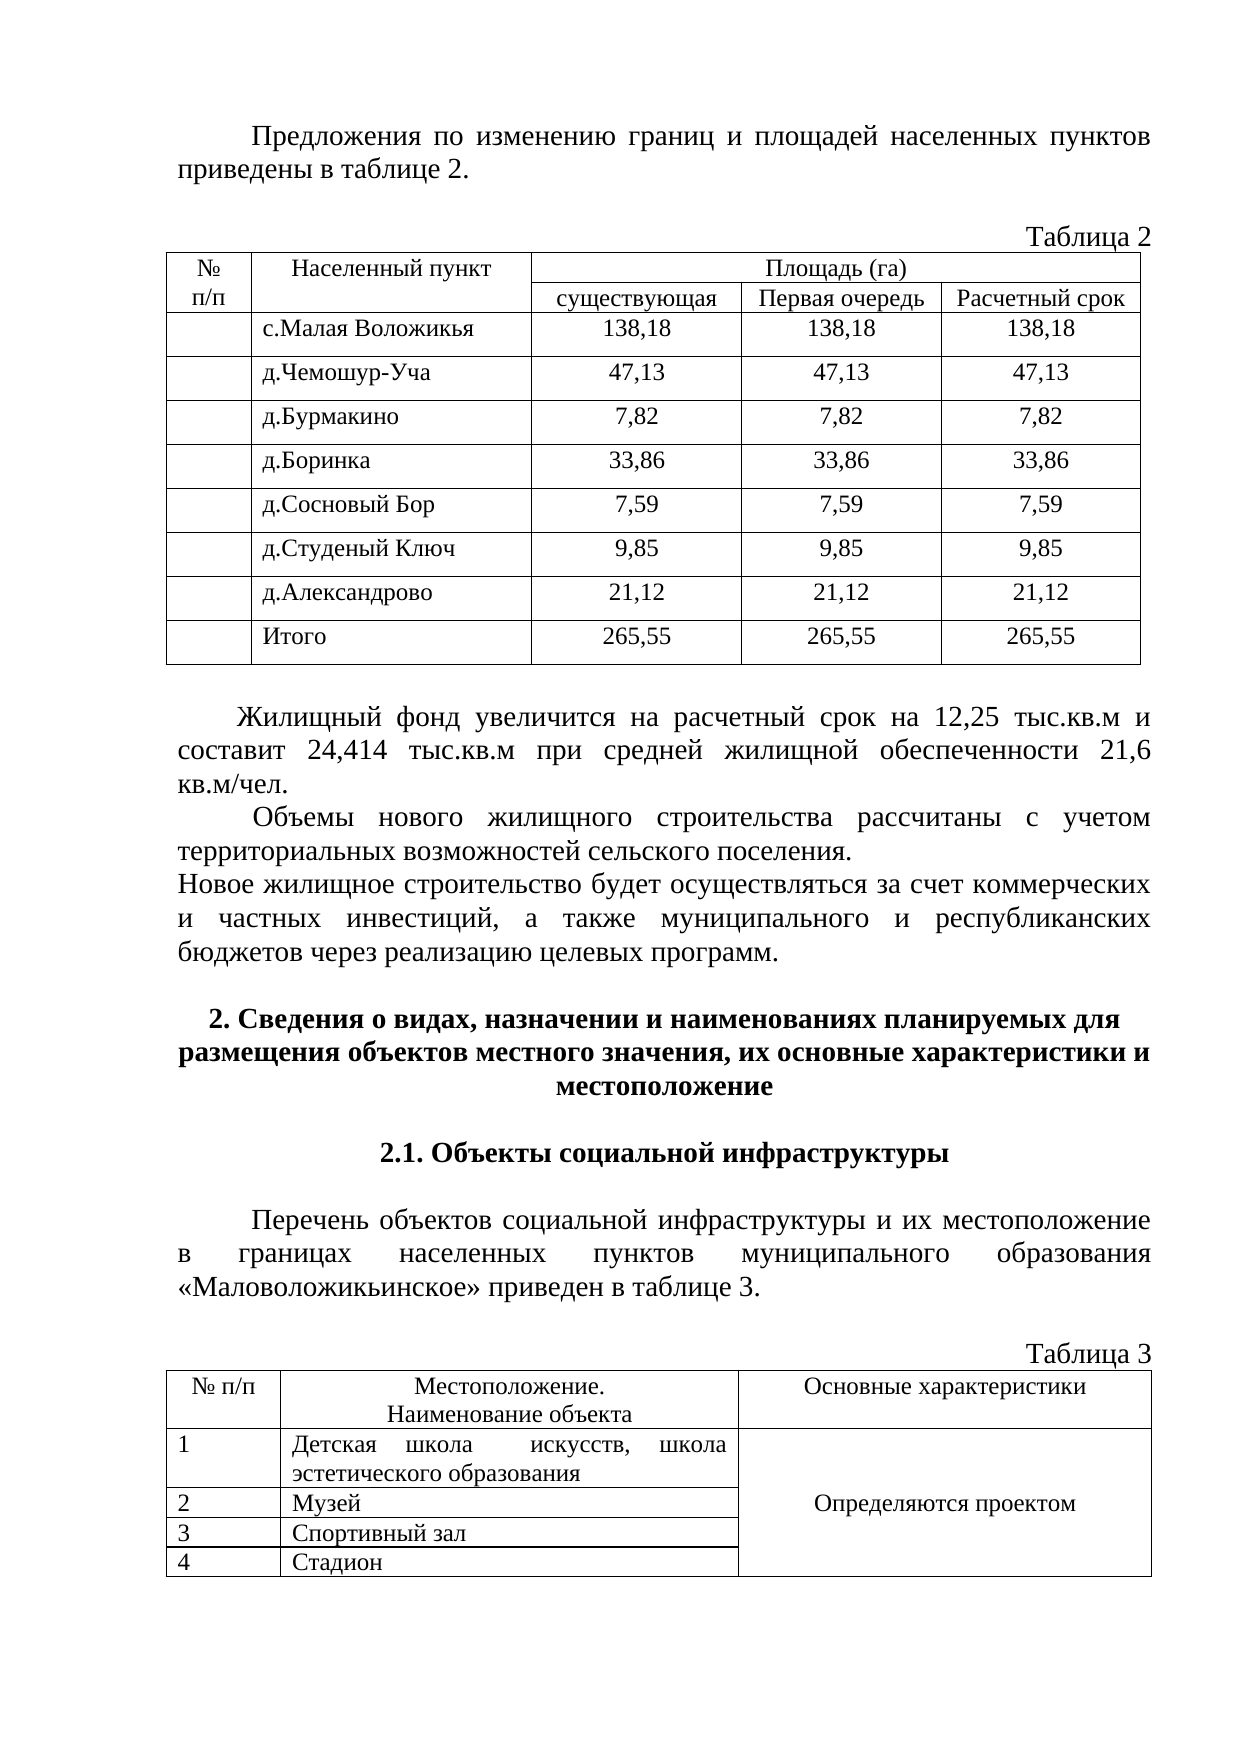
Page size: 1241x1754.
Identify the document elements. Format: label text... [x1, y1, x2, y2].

table_cell 9,85 [532, 533, 741, 576]
table_header Основные характеристики [739, 1371, 1151, 1428]
text Предложения по изменению границ и площадей населенных пунктов приведены в таблице 2. [177, 118, 1152, 185]
table_cell Детская школа искусств, школа эстетического образования [281, 1429, 738, 1487]
table_cell 21,12 [942, 577, 1140, 620]
table_cell Итого [252, 621, 531, 664]
text Таблица 2 [177, 219, 1152, 252]
table_cell 138,18 [532, 313, 741, 356]
table_cell Определяются проектом [739, 1429, 1151, 1576]
table_cell [167, 489, 251, 532]
table_cell 7,59 [942, 489, 1140, 532]
table_cell 21,12 [742, 577, 941, 620]
table_cell 2 [167, 1488, 280, 1517]
table_cell 47,13 [942, 357, 1140, 400]
table_cell Расчетный срок [942, 283, 1140, 312]
table_cell д.Боринка [252, 445, 531, 488]
table_cell 9,85 [942, 533, 1140, 576]
table_cell Музей [281, 1488, 738, 1517]
table_cell Спортивный зал [281, 1518, 738, 1546]
table_cell 33,86 [532, 445, 741, 488]
table_cell д.Александрово [252, 577, 531, 620]
text Перечень объектов социальной инфраструктуры и их местоположение в границах населенных пунктов муниципального образования «Маловоложикьинское» приведен в таблице 3. [177, 1202, 1152, 1303]
table_cell 265,55 [942, 621, 1140, 664]
table_header Местоположение. Наименование объекта [281, 1371, 738, 1428]
table_cell 21,12 [532, 577, 741, 620]
table_cell 7,82 [532, 401, 741, 444]
table_cell 33,86 [942, 445, 1140, 488]
table_cell [167, 533, 251, 576]
table_cell 7,82 [742, 401, 941, 444]
table_cell [167, 445, 251, 488]
table_cell с.Малая Воложикья [252, 313, 531, 356]
table_cell 3 [167, 1518, 280, 1546]
table_cell 138,18 [742, 313, 941, 356]
table_header Населенный пункт [252, 253, 531, 312]
table_cell 265,55 [532, 621, 741, 664]
table_cell д.Сосновый Бор [252, 489, 531, 532]
table_header № п/п [167, 1371, 280, 1428]
table_cell [167, 577, 251, 620]
table_cell д.Чемошур-Уча [252, 357, 531, 400]
text Жилищный фонд увеличится на расчетный срок на 12,25 тыс.кв.м и составит 24,414 тыс.кв.м при средней жилищной обеспеченности 21,6 кв.м/чел. [177, 699, 1152, 799]
table_cell 33,86 [742, 445, 941, 488]
table_cell д.Студеный Ключ [252, 533, 531, 576]
table_cell 138,18 [942, 313, 1140, 356]
table_cell 265,55 [742, 621, 941, 664]
table_cell д.Бурмакино [252, 401, 531, 444]
table_cell [167, 621, 251, 664]
table_cell 9,85 [742, 533, 941, 576]
table_cell 4 [167, 1548, 280, 1576]
table_cell 47,13 [742, 357, 941, 400]
table_cell 7,82 [942, 401, 1140, 444]
table_cell существующая [532, 283, 741, 312]
table_header № п/п [167, 253, 251, 312]
table_cell 7,59 [742, 489, 941, 532]
table_cell 1 [167, 1429, 280, 1487]
table_cell 47,13 [532, 357, 741, 400]
table_cell Первая очередь [742, 283, 941, 312]
table_header Площадь (га) [532, 253, 1140, 282]
table_cell [167, 401, 251, 444]
table_cell [167, 357, 251, 400]
text Объемы нового жилищного строительства рассчитаны с учетом территориальных возможностей сельского поселения. [177, 799, 1152, 867]
table_cell Стадион [281, 1548, 738, 1576]
text 2. Сведения о видах, назначении и наименованиях планируемых для размещения объектов местного значения, их основные характеристики и местоположение [177, 1001, 1152, 1101]
text Таблица 3 [177, 1336, 1152, 1370]
table_cell 7,59 [532, 489, 741, 532]
text Новое жилищное строительство будет осуществляться за счет коммерческих и частных инвестиций, а также муниципального и республиканских бюджетов через реализацию целевых программ. [177, 867, 1152, 967]
text 2.1. Объекты социальной инфраструктуры [177, 1135, 1152, 1168]
table_cell [167, 313, 251, 356]
